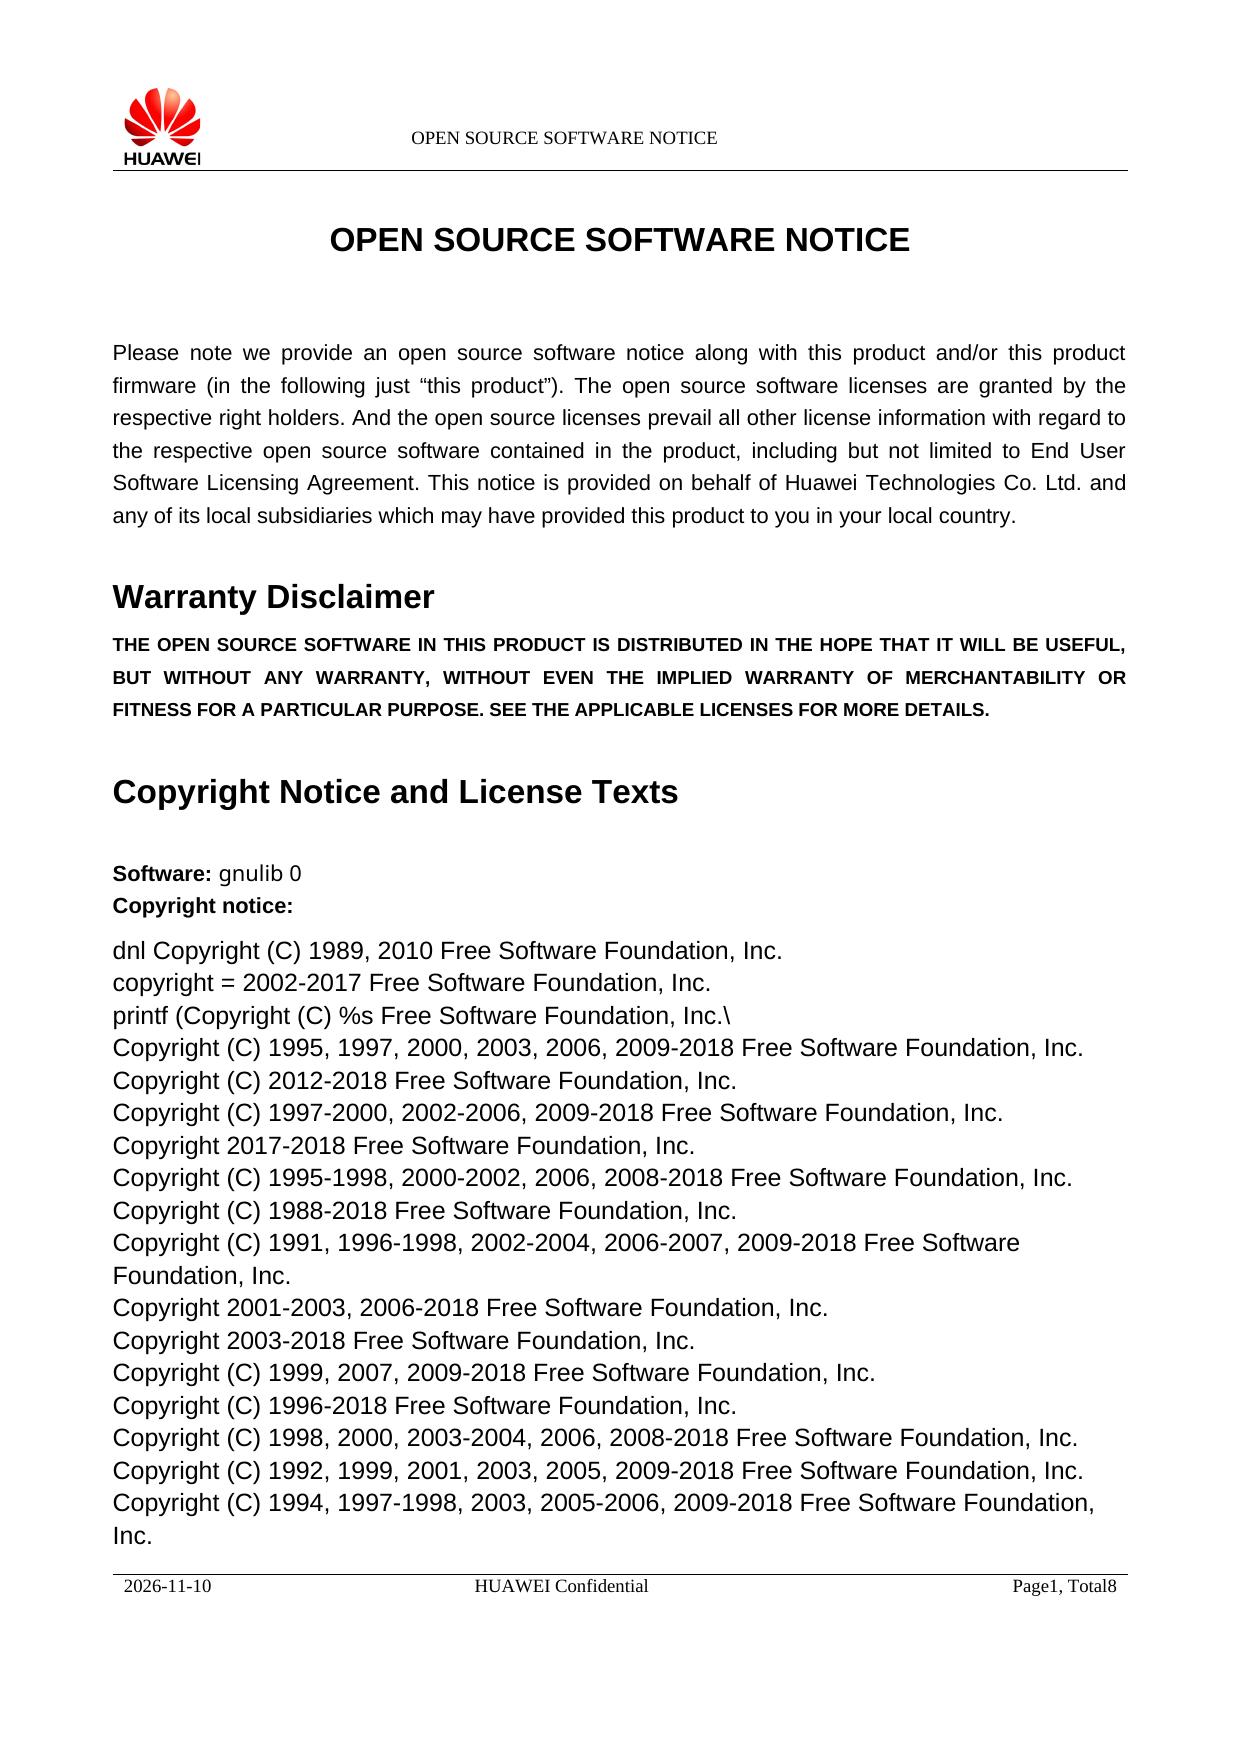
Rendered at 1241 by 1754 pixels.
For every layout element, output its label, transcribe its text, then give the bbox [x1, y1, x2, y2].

text Copyright Notice and License Texts [112, 759, 1128, 824]
text Please note we provide an open source software notice along with this product and/or this product firmware (in the following just “this product”). The open source software licenses are granted by the respective right holders. And the open source licenses prevail all other license information with regard to the respective open source software contained in the product, including but not limited to End User Software Licensing Agreement. This notice is provided on behalf of Huawei Technologies Co. Ltd. and any of its local subsidiaries which may have provided this product to you in your local country. [112, 336, 1128, 531]
text Copyright notice: [112, 889, 1128, 921]
text Warranty Disclaimer [112, 564, 1128, 629]
picture [124, 88, 201, 165]
text The open source software in this product is distributed in the hope that it will be useful, but WITHOUT ANY WARRANTY, without even the implied warranty of MERCHANTABILITY or FITNESS FOR A PARTICULAR PURPOSE. See the applicable licenses for more details. [112, 629, 1128, 726]
text OPEN SOURCE SOFTWARE NOTICE [112, 206, 1128, 271]
title Software: gnulib 0 [112, 856, 1128, 889]
